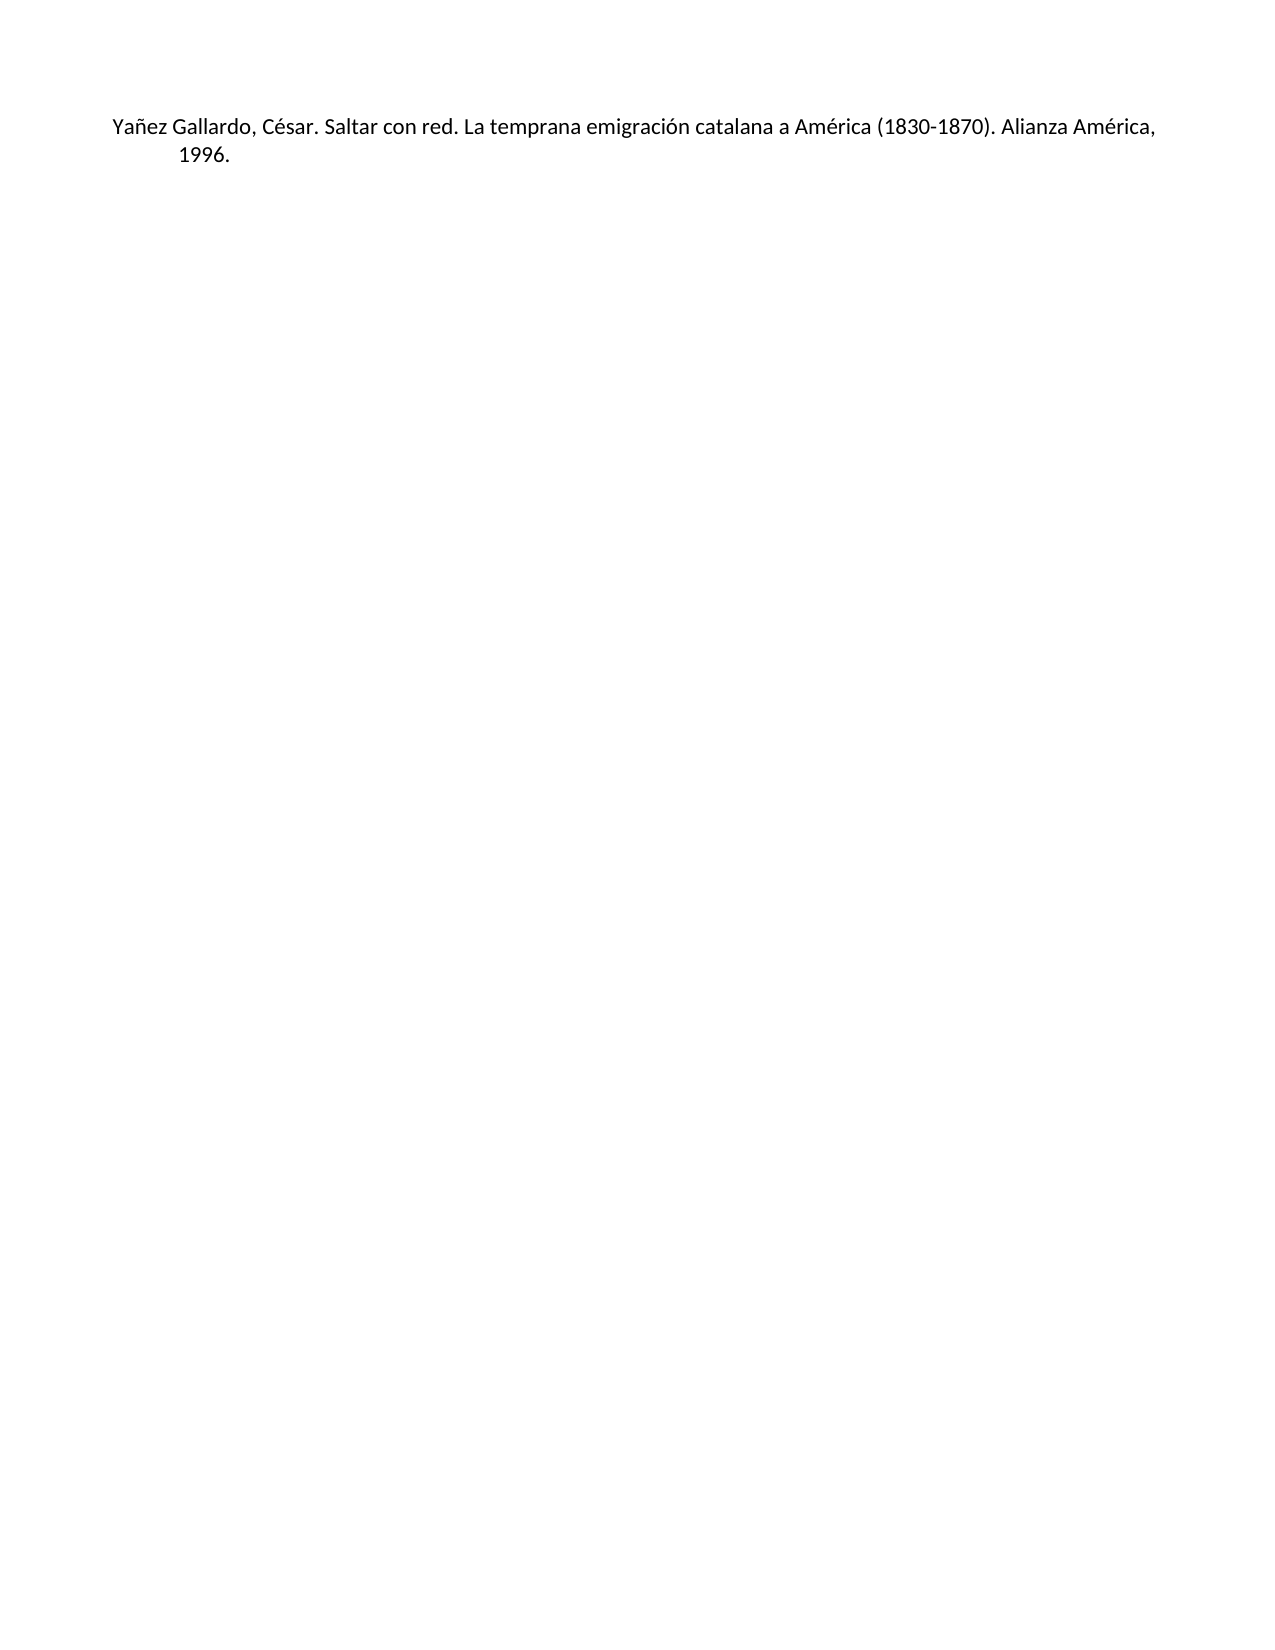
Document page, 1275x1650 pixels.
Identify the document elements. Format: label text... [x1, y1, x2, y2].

text Yañez Gallardo, César. Saltar con red. La temprana emigración catalana a América (1830-1870). Alianza América, 1996. [112, 112, 1162, 168]
